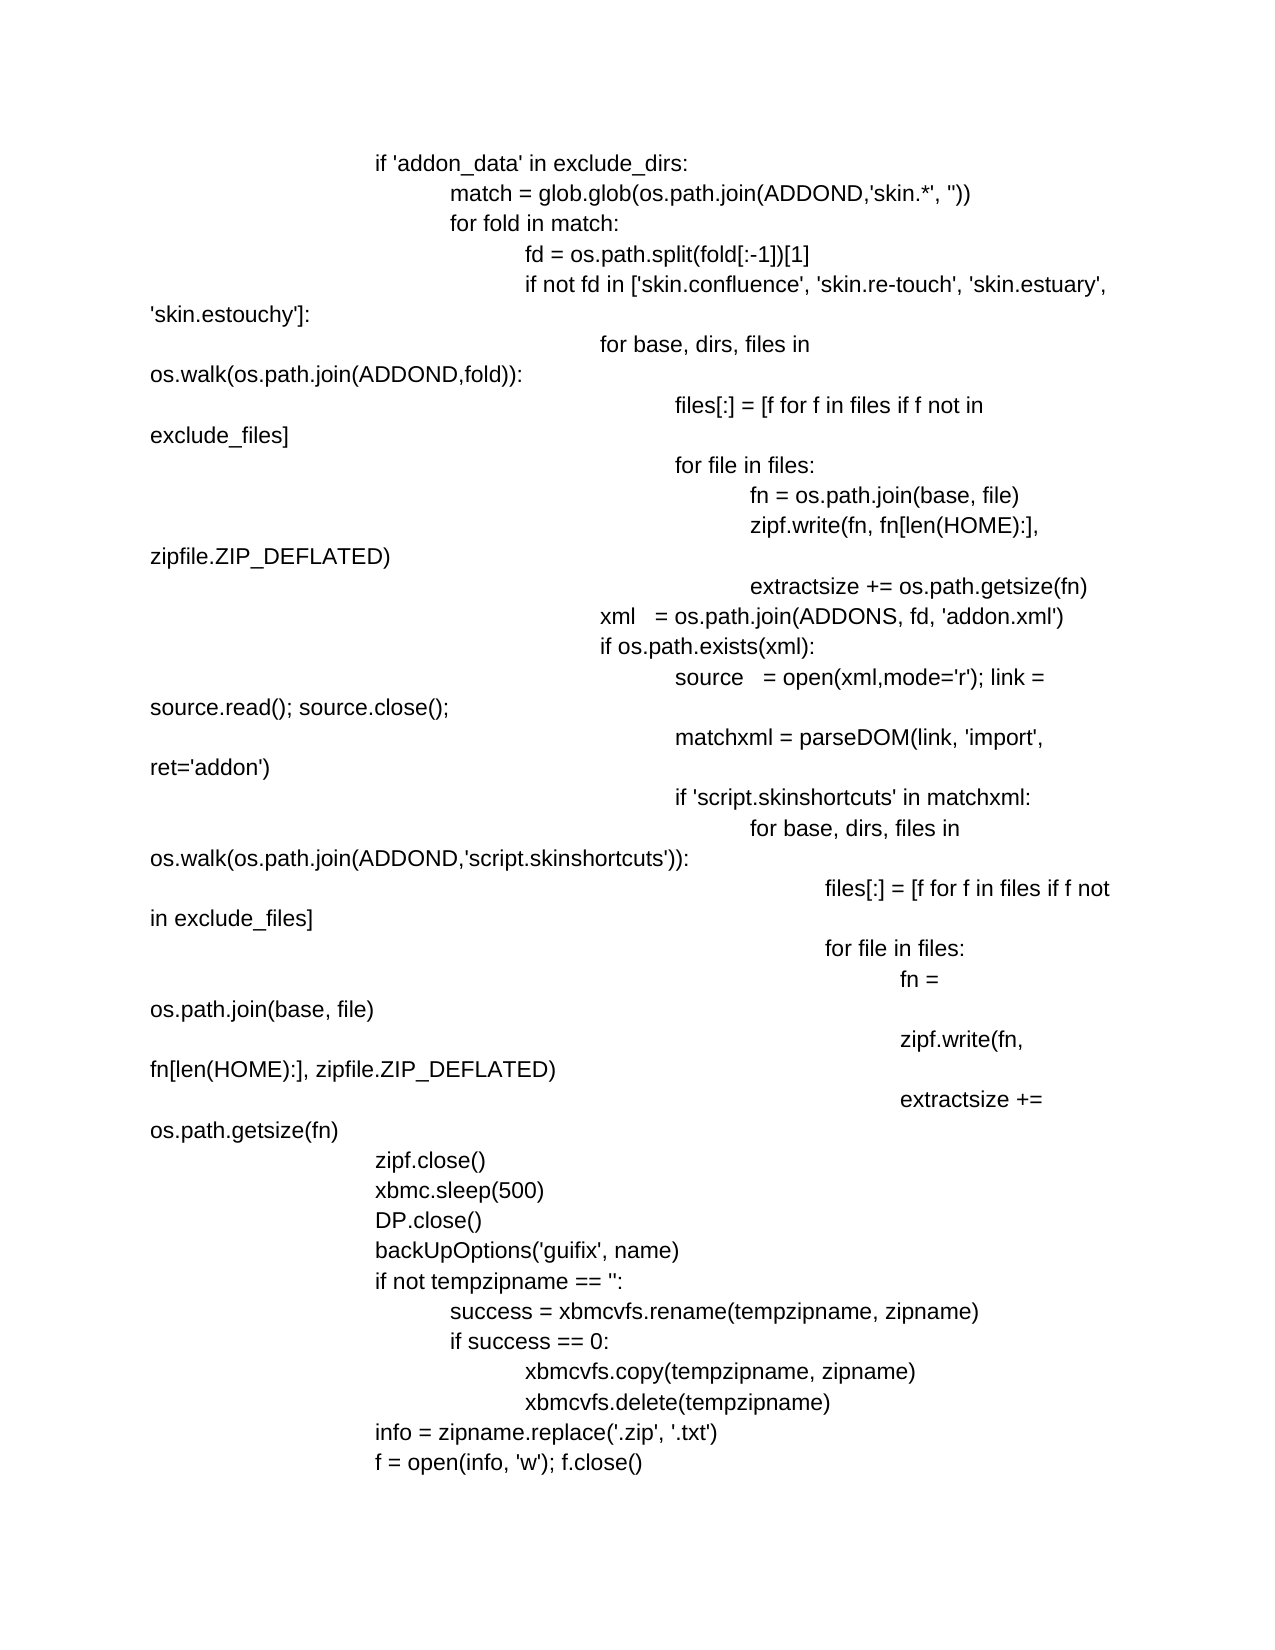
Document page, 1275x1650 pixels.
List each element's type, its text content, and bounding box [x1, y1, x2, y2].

text for fold in match: [150, 210, 1125, 237]
text f = open(info, 'w'); f.close() [150, 1449, 1125, 1475]
text xml = os.path.join(ADDONS, fd, 'addon.xml') [150, 603, 1125, 629]
text for file in files: [150, 452, 1125, 478]
text if not tempzipname == '': [150, 1268, 1125, 1294]
text fd = os.path.split(fold[:-1])[1] [150, 241, 1125, 267]
text info = zipname.replace('.zip', '.txt') [150, 1419, 1125, 1445]
text DP.close() [150, 1207, 1125, 1234]
text extractsize += os.path.getsize(fn) [150, 573, 1125, 599]
text if not fd in ['skin.confluence', 'skin.re-touch', 'skin.estuary', 'skin.estouchy']: [150, 271, 1125, 327]
text zipf.close() [150, 1147, 1125, 1173]
text if 'addon_data' in exclude_dirs: [150, 150, 1125, 176]
text zipf.write(fn, fn[len(HOME):], zipfile.ZIP_DEFLATED) [150, 512, 1125, 569]
text if success == 0: [150, 1328, 1125, 1354]
text matchxml = parseDOM(link, 'import', ret='addon') [150, 724, 1125, 781]
text zipf.write(fn, fn[len(HOME):], zipfile.ZIP_DEFLATED) [150, 1026, 1125, 1083]
text files[:] = [f for f in files if f not in exclude_files] [150, 392, 1125, 448]
text for file in files: [150, 935, 1125, 962]
text xbmcvfs.copy(tempzipname, zipname) [150, 1358, 1125, 1385]
text xbmcvfs.delete(tempzipname) [150, 1388, 1125, 1415]
text fn = os.path.join(base, file) [150, 966, 1125, 1022]
text success = xbmcvfs.rename(tempzipname, zipname) [150, 1298, 1125, 1324]
text match = glob.glob(os.path.join(ADDOND,'skin.*', '')) [150, 180, 1125, 207]
text backUpOptions('guifix', name) [150, 1237, 1125, 1264]
text source = open(xml,mode='r'); link = source.read(); source.close(); [150, 663, 1125, 720]
text for base, dirs, files in os.walk(os.path.join(ADDOND,fold)): [150, 331, 1125, 388]
text extractsize += os.path.getsize(fn) [150, 1086, 1125, 1143]
text if os.path.exists(xml): [150, 633, 1125, 660]
text for base, dirs, files in os.walk(os.path.join(ADDOND,'script.skinshortcuts')): [150, 814, 1125, 871]
text if 'script.skinshortcuts' in matchxml: [150, 784, 1125, 811]
text files[:] = [f for f in files if f not in exclude_files] [150, 875, 1125, 932]
text fn = os.path.join(base, file) [150, 482, 1125, 509]
text xbmc.sleep(500) [150, 1177, 1125, 1203]
